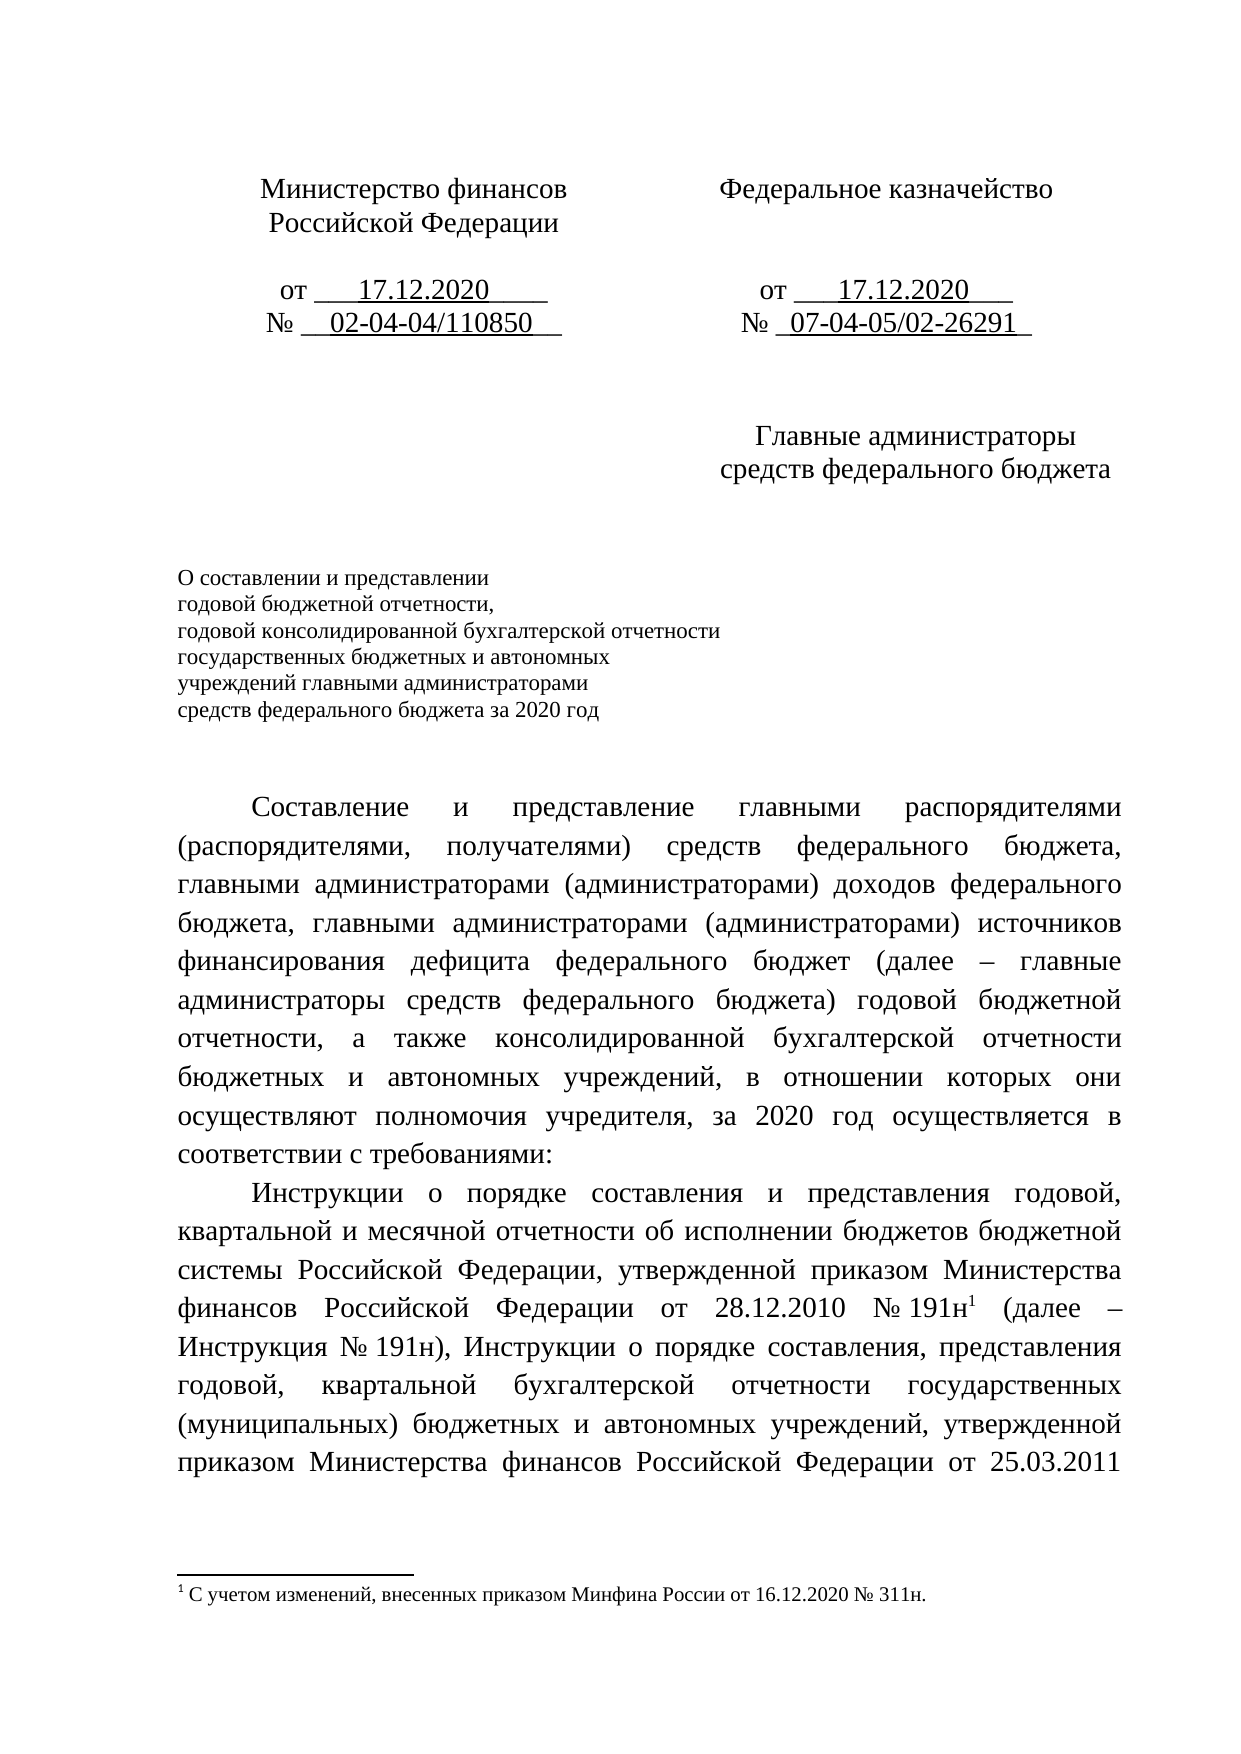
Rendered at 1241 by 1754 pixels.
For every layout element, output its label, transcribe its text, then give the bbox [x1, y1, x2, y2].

text Главные администраторы [709, 418, 1122, 451]
text средств федерального бюджета за 2020 год [177, 696, 1122, 722]
text государственных бюджетных и автономных [177, 643, 1122, 669]
table_header Федеральное казначейство от ___17.12.2020___ № _07-04-05/02-26291_ [650, 171, 1122, 339]
text учреждений главными администраторами [177, 669, 1122, 696]
table_header Министерство финансов Российской Федерации от ___17.12.2020____ № __02-04-04/110850__ [177, 171, 650, 339]
text Составление и представление главными распорядителями (распорядителями, получателями) средств федерального бюджета, главными администраторами (администраторами) доходов федерального бюджета, главными администраторами (администраторами) источников финансирования дефицита федерального бюджет (далее – главные администраторы средств федерального бюджета) годовой бюджетной отчетности, а также консолидированной бухгалтерской отчетности бюджетных и автономных учреждений, в отношении которых они осуществляют полномочия учредителя, за 2020 год осуществляется в соответствии с требованиями: [177, 789, 1122, 1170]
text годовой консолидированной бухгалтерской отчетности [177, 617, 1122, 643]
text О составлении и представлении [177, 564, 1122, 590]
text средств федерального бюджета [709, 451, 1122, 485]
text годовой бюджетной отчетности, [177, 590, 1122, 617]
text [177, 1175, 1122, 1517]
